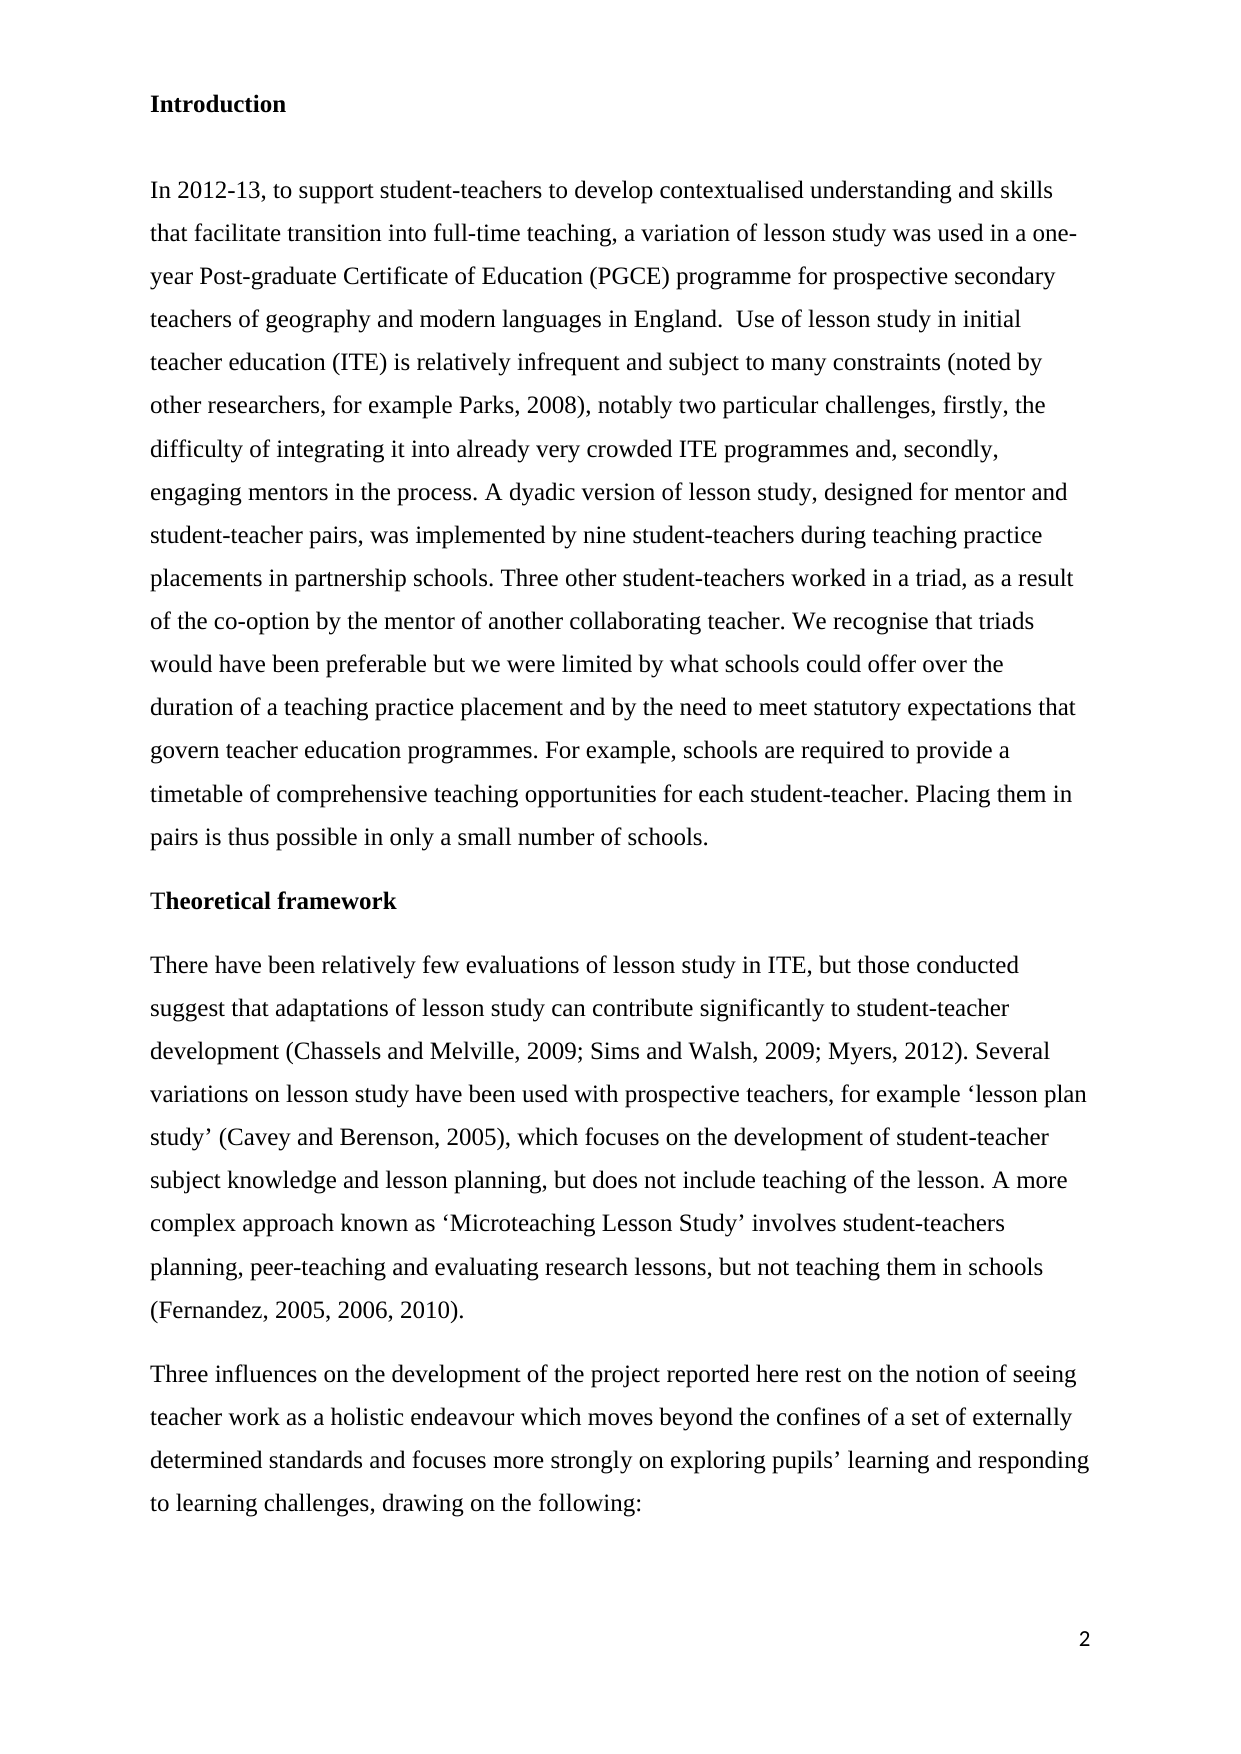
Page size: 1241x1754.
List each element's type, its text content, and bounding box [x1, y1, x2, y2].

text Introduction [150, 89, 1090, 117]
text In 2012-13, to support student-teachers to develop contextualised understanding and skills that facilitate transition into full-time teaching, a variation of lesson study was used in a one-year Post-graduate Certificate of Education (PGCE) programme for prospective secondary teachers of geography and modern languages in England. Use of lesson study in initial teacher education (ITE) is relatively infrequent and subject to many constraints (noted by other researchers, for example Parks, 2008), notably two particular challenges, firstly, the difficulty of integrating it into already very crowded ITE programmes and, secondly, engaging mentors in the process. A dyadic version of lesson study, designed for mentor and student-teacher pairs, was implemented by nine student-teachers during teaching practice placements in partnership schools. Three other student-teachers worked in a triad, as a result of the co-option by the mentor of another collaborating teacher. We recognise that triads would have been preferable but we were limited by what schools could offer over the duration of a teaching practice placement and by the need to meet statutory expectations that govern teacher education programmes. For example, schools are required to provide a timetable of comprehensive teaching opportunities for each student-teacher. Placing them in pairs is thus possible in only a small number of schools. [150, 175, 1090, 851]
text Theoretical framework [150, 886, 1090, 914]
text There have been relatively few evaluations of lesson study in ITE, but those conducted suggest that adaptations of lesson study can contribute significantly to student-teacher development (Chassels and Melville, 2009; Sims and Walsh, 2009; Myers, 2012). Several variations on lesson study have been used with prospective teachers, for example ‘lesson plan study’ (Cavey and Berenson, 2005), which focuses on the development of student-teacher subject knowledge and lesson planning, but does not include teaching of the lesson. A more complex approach known as ‘Microteaching Lesson Study’ involves student-teachers planning, peer-teaching and evaluating research lessons, but not teaching them in schools (Fernandez, 2005, 2006, 2010). [150, 950, 1090, 1323]
text Three influences on the development of the project reported here rest on the notion of seeing teacher work as a holistic endeavour which moves beyond the confines of a set of externally determined standards and focuses more strongly on exploring pupils’ learning and responding to learning challenges, drawing on the following: [150, 1359, 1090, 1517]
